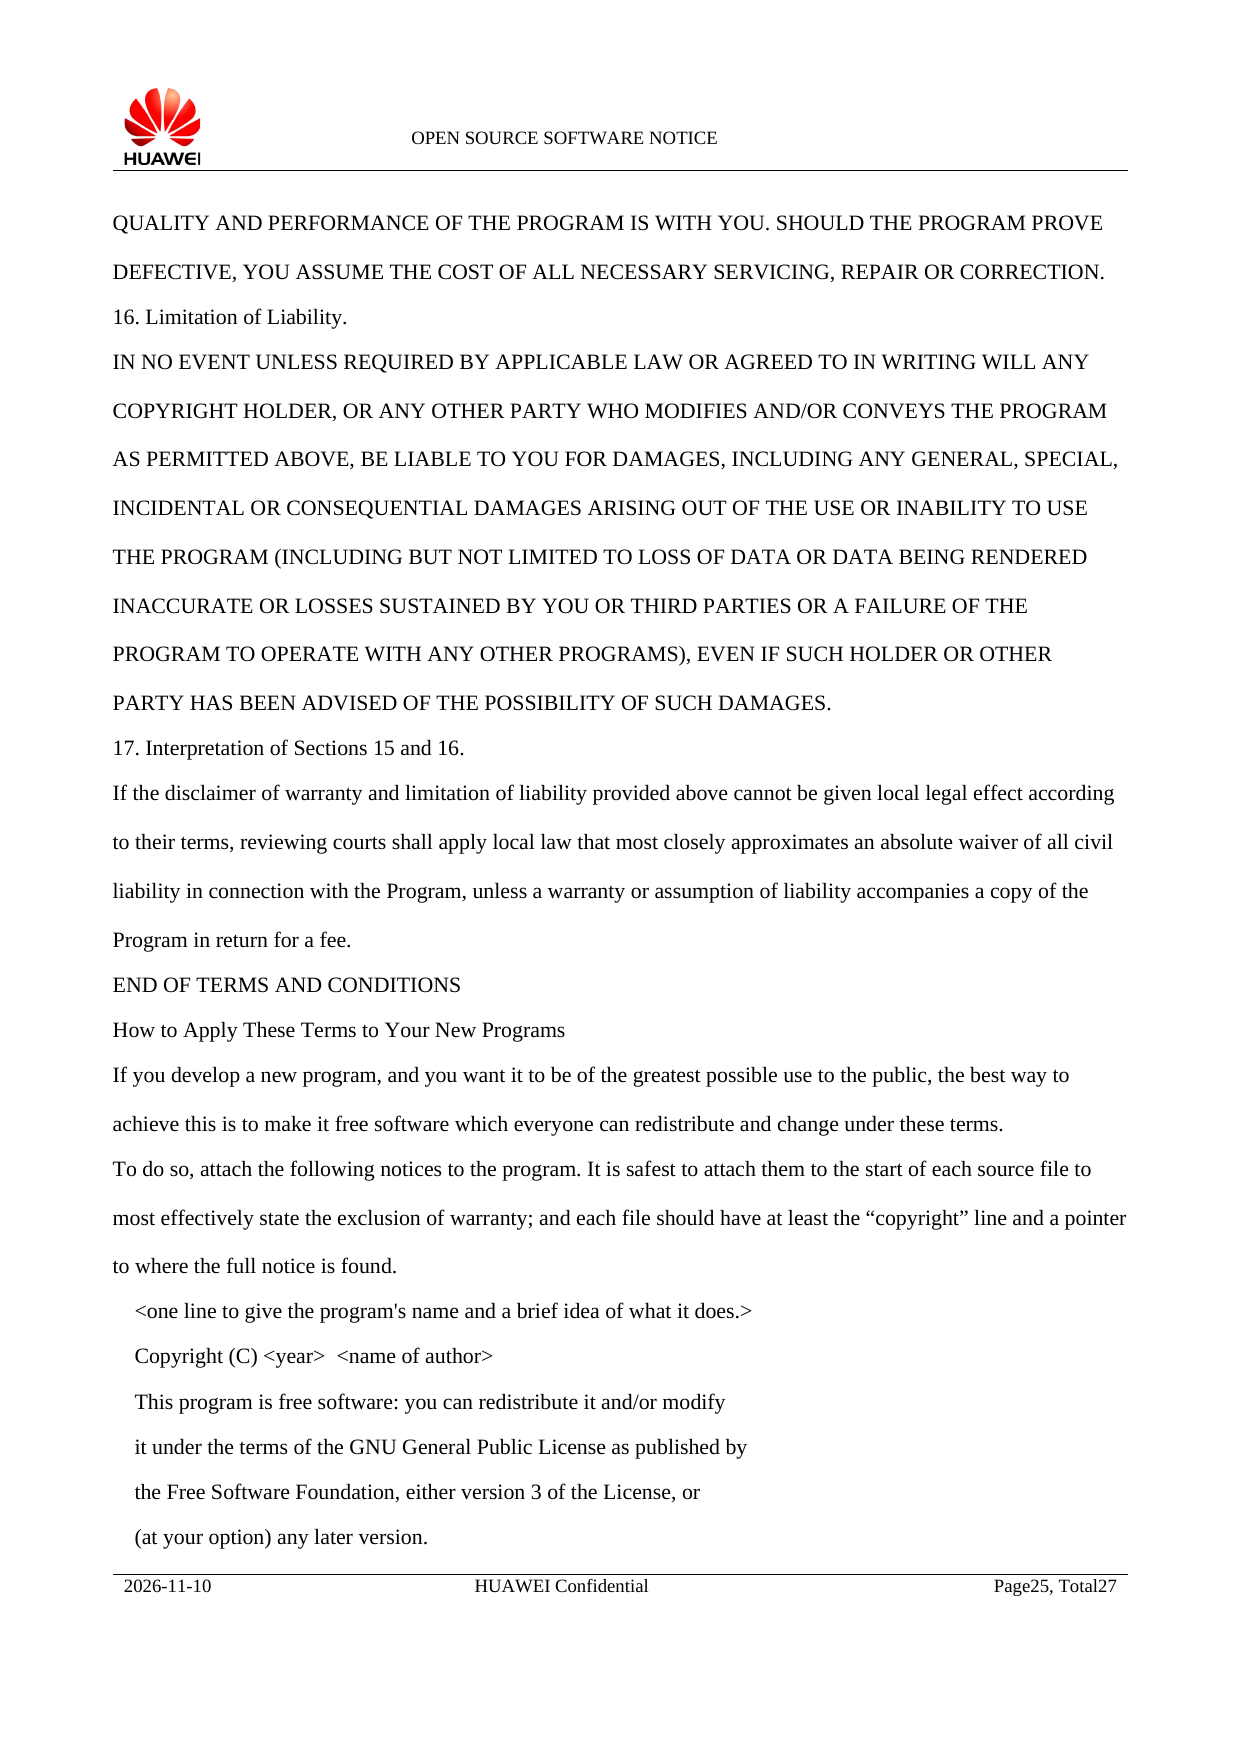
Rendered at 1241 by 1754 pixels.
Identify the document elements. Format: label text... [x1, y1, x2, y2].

text <one line to give the program's name and a brief idea of what it does.> [112, 1295, 1128, 1327]
text END OF TERMS AND CONDITIONS [112, 968, 1128, 1001]
text 17. Interpretation of Sections 15 and 16. [112, 732, 1128, 764]
text the Free Software Foundation, either version 3 of the License, or [112, 1475, 1128, 1508]
text If the disclaimer of warranty and limitation of liability provided above cannot be given local legal effect according to their terms, reviewing courts shall apply local law that most closely approximates an absolute waiver of all civil liability in connection with the Program, unless a warranty or assumption of liability accompanies a copy of the Program in return for a fee. [112, 777, 1128, 956]
text 16. Limitation of Liability. [112, 300, 1128, 333]
text (at your option) any later version. [112, 1520, 1128, 1553]
text it under the terms of the GNU General Public License as published by [112, 1430, 1128, 1463]
text How to Apply These Terms to Your New Programs [112, 1013, 1128, 1046]
text IN NO EVENT UNLESS REQUIRED BY APPLICABLE LAW OR AGREED TO IN WRITING WILL ANY COPYRIGHT HOLDER, OR ANY OTHER PARTY WHO MODIFIES AND/OR CONVEYS THE PROGRAM AS PERMITTED ABOVE, BE LIABLE TO YOU FOR DAMAGES, INCLUDING ANY GENERAL, SPECIAL, INCIDENTAL OR CONSEQUENTIAL DAMAGES ARISING OUT OF THE USE OR INABILITY TO USE THE PROGRAM (INCLUDING BUT NOT LIMITED TO LOSS OF DATA OR DATA BEING RENDERED INACCURATE OR LOSSES SUSTAINED BY YOU OR THIRD PARTIES OR A FAILURE OF THE PROGRAM TO OPERATE WITH ANY OTHER PROGRAMS), EVEN IF SUCH HOLDER OR OTHER PARTY HAS BEEN ADVISED OF THE POSSIBILITY OF SUCH DAMAGES. [112, 345, 1128, 719]
picture [124, 88, 201, 165]
text If you develop a new program, and you want it to be of the greatest possible use to the public, the best way to achieve this is to make it free software which everyone can redistribute and change under these terms. [112, 1058, 1128, 1139]
text Copyright (C) <year> <name of author> [112, 1340, 1128, 1372]
text To do so, attach the following notices to the program. It is safest to attach them to the start of each source file to most effectively state the exclusion of warranty; and each file should have at least the “copyright” line and a pointer to where the full notice is found. [112, 1152, 1128, 1282]
text This program is free software: you can redistribute it and/or modify [112, 1385, 1128, 1417]
